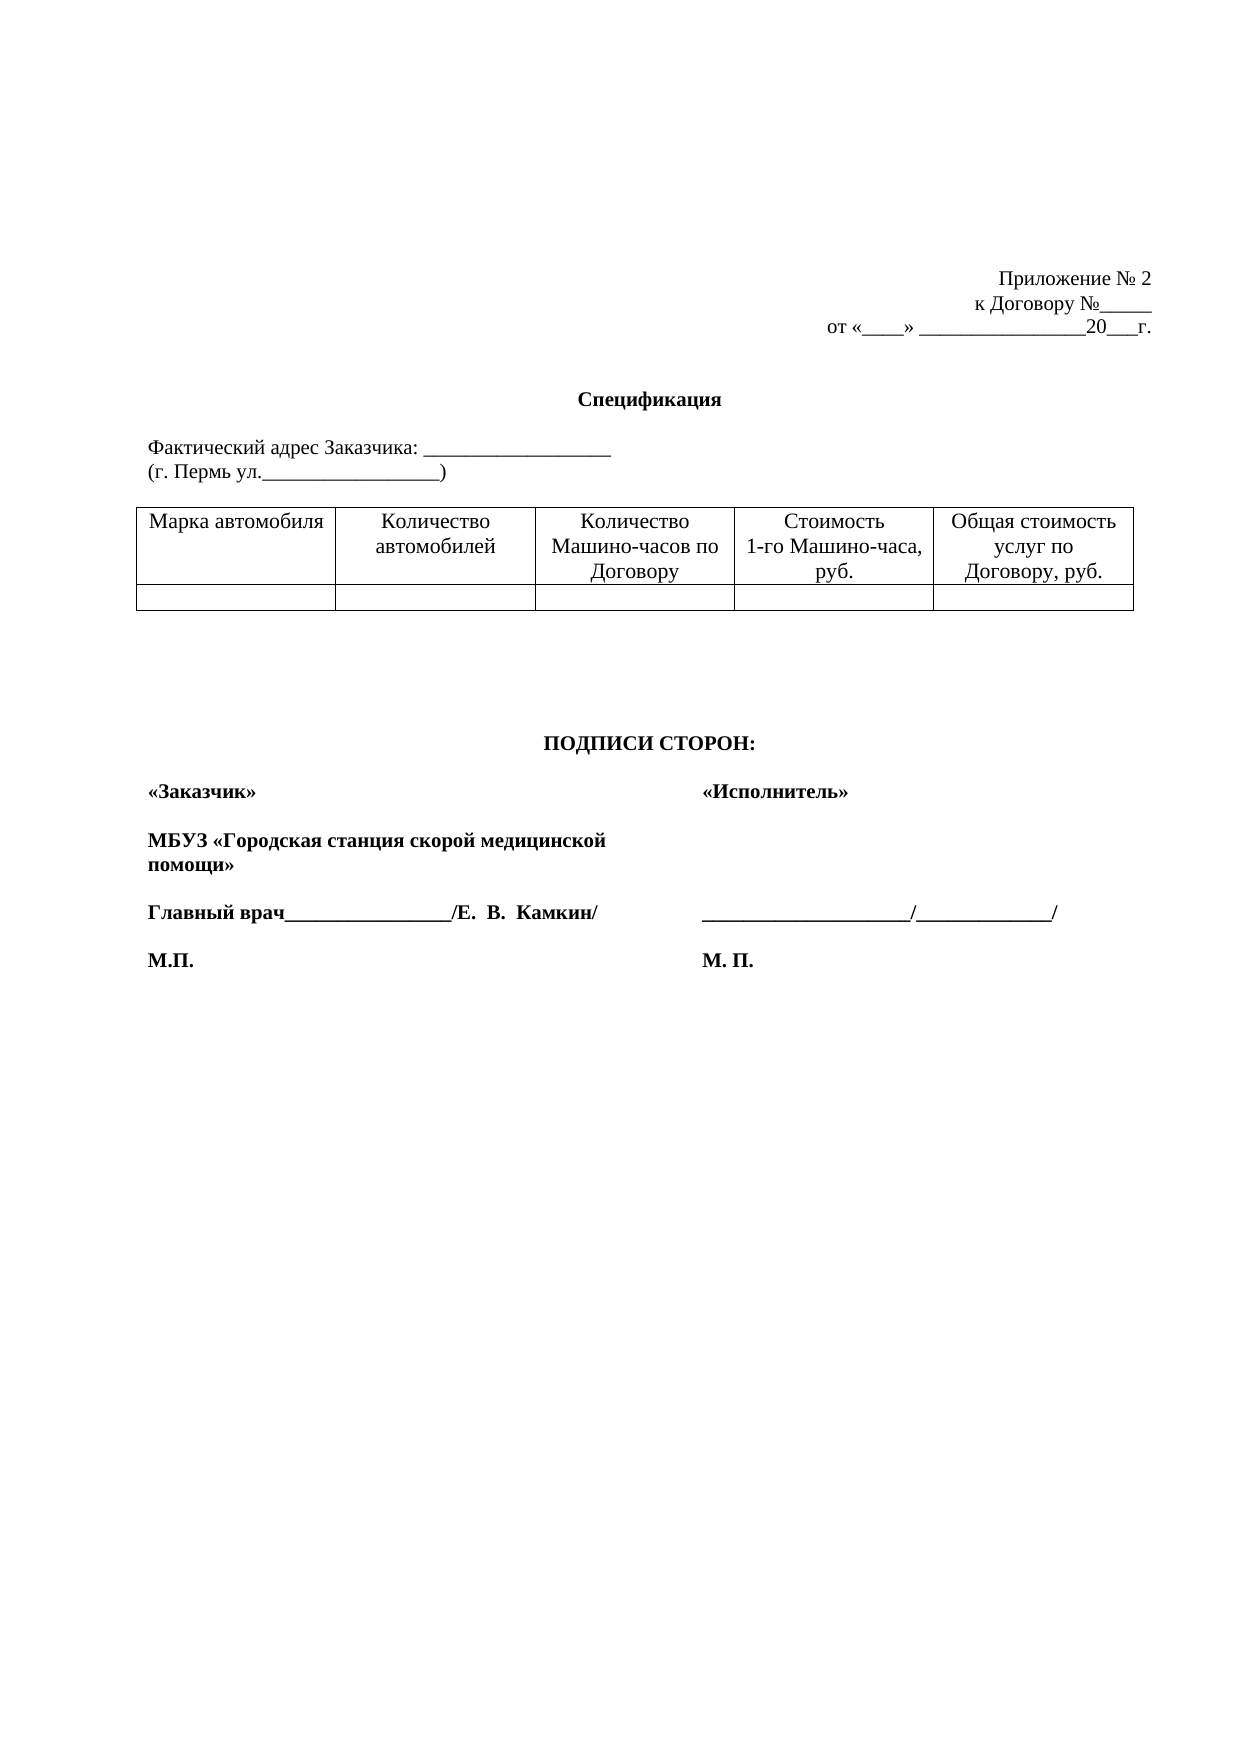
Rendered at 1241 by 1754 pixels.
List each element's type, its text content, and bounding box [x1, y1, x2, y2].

text Фактический адрес Заказчика: __________________ [148, 435, 1152, 459]
table_header Марка автомобиля [137, 508, 335, 584]
text Приложение № 2 [148, 266, 1152, 290]
table_header Количество Машино-часов по Договору [536, 508, 734, 584]
text (г. Пермь ул._________________) [148, 459, 1152, 483]
table_cell [934, 585, 1133, 610]
text Спецификация [148, 387, 1152, 411]
table_header Общая стоимость услуг по Договору, руб. [934, 508, 1133, 584]
table_cell [735, 585, 933, 610]
table_cell [137, 585, 335, 610]
table_header Количество автомобилей [336, 508, 535, 584]
table_cell [536, 585, 734, 610]
table_cell ____________________/_____________/ М. П. [691, 828, 1163, 996]
table_cell [336, 585, 535, 610]
text от «____» ________________20___г. [148, 314, 1152, 338]
text ПОДПИСИ СТОРОН: [148, 731, 1152, 755]
table_header Стоимость 1-го Машино-часа, руб. [735, 508, 933, 584]
table_header «Заказчик» [136, 779, 691, 827]
table_cell МБУЗ «Городская станция скорой медицинской помощи» Главный врач________________/Е. В. Камкин/ М.П. «_____» _______________200___г. [136, 828, 691, 996]
table_header «Исполнитель» [691, 779, 1163, 827]
text к Договору №_____ [148, 290, 1152, 314]
